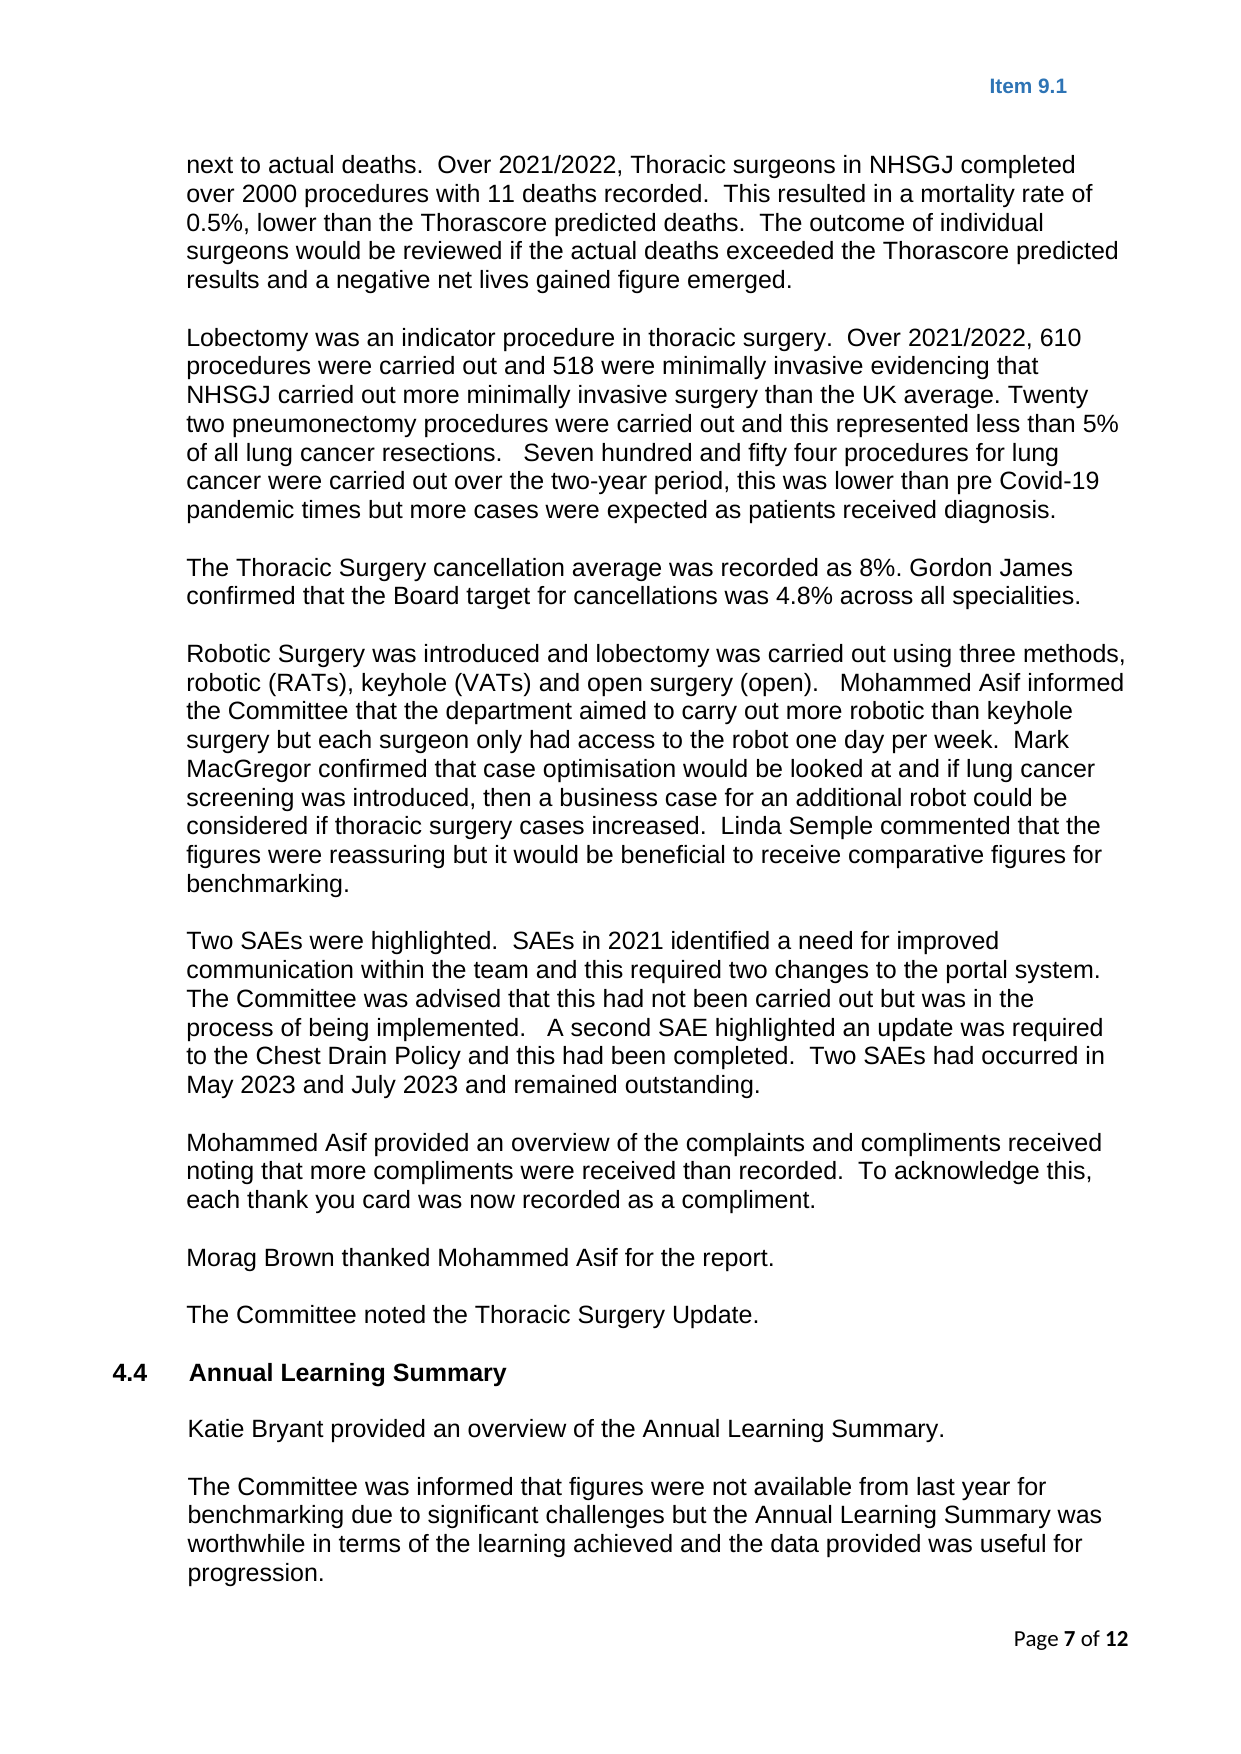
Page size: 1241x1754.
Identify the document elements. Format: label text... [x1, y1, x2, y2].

text Morag Brown thanked Mohammed Asif for the report. [186, 1242, 1128, 1271]
text 4.4 Annual Learning Summary [112, 1357, 1128, 1386]
text The Committee noted the Thoracic Surgery Update. [186, 1300, 1128, 1329]
text Robotic Surgery was introduced and lobectomy was carried out using three methods, robotic (RATs), keyhole (VATs) and open surgery (open). Mohammed Asif informed the Committee that the department aimed to carry out more robotic than keyhole surgery but each surgeon only had access to the robot one day per week. Mark MacGregor confirmed that case optimisation would be looked at and if lung cancer screening was introduced, then a business case for an additional robot could be considered if thoracic surgery cases increased. Linda Semple commented that the figures were reassuring but it would be beneficial to receive comparative figures for benchmarking. [186, 639, 1128, 897]
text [186, 150, 1128, 294]
text The Thoracic Surgery cancellation average was recorded as 8%. Gordon James confirmed that the Board target for cancellations was 4.8% across all specialities. [186, 552, 1128, 610]
text Mohammed Asif provided an overview of the complaints and compliments received noting that more compliments were received than recorded. To acknowledge this, each thank you card was now recorded as a compliment. [186, 1127, 1128, 1214]
text Lobectomy was an indicator procedure in thoracic surgery. Over 2021/2022, 610 procedures were carried out and 518 were minimally invasive evidencing that NHSGJ carried out more minimally invasive surgery than the UK average. Twenty two pneumonectomy procedures were carried out and this represented less than 5% of all lung cancer resections. Seven hundred and fifty four procedures for lung cancer were carried out over the two-year period, this was lower than pre Covid-19 pandemic times but more cases were expected as patients received diagnosis. [186, 322, 1128, 524]
text Katie Bryant provided an overview of the Annual Learning Summary. [187, 1414, 1128, 1443]
text The Committee was informed that figures were not available from last year for benchmarking due to significant challenges but the Annual Learning Summary was worthwhile in terms of the learning achieved and the data provided was useful for progression. [187, 1472, 1128, 1587]
text Two SAEs were highlighted. SAEs in 2021 identified a need for improved communication within the team and this required two changes to the portal system. The Committee was advised that this had not been carried out but was in the process of being implemented. A second SAE highlighted an update was required to the Chest Drain Policy and this had been completed. Two SAEs had occurred in May 2023 and July 2023 and remained outstanding. [186, 926, 1128, 1099]
